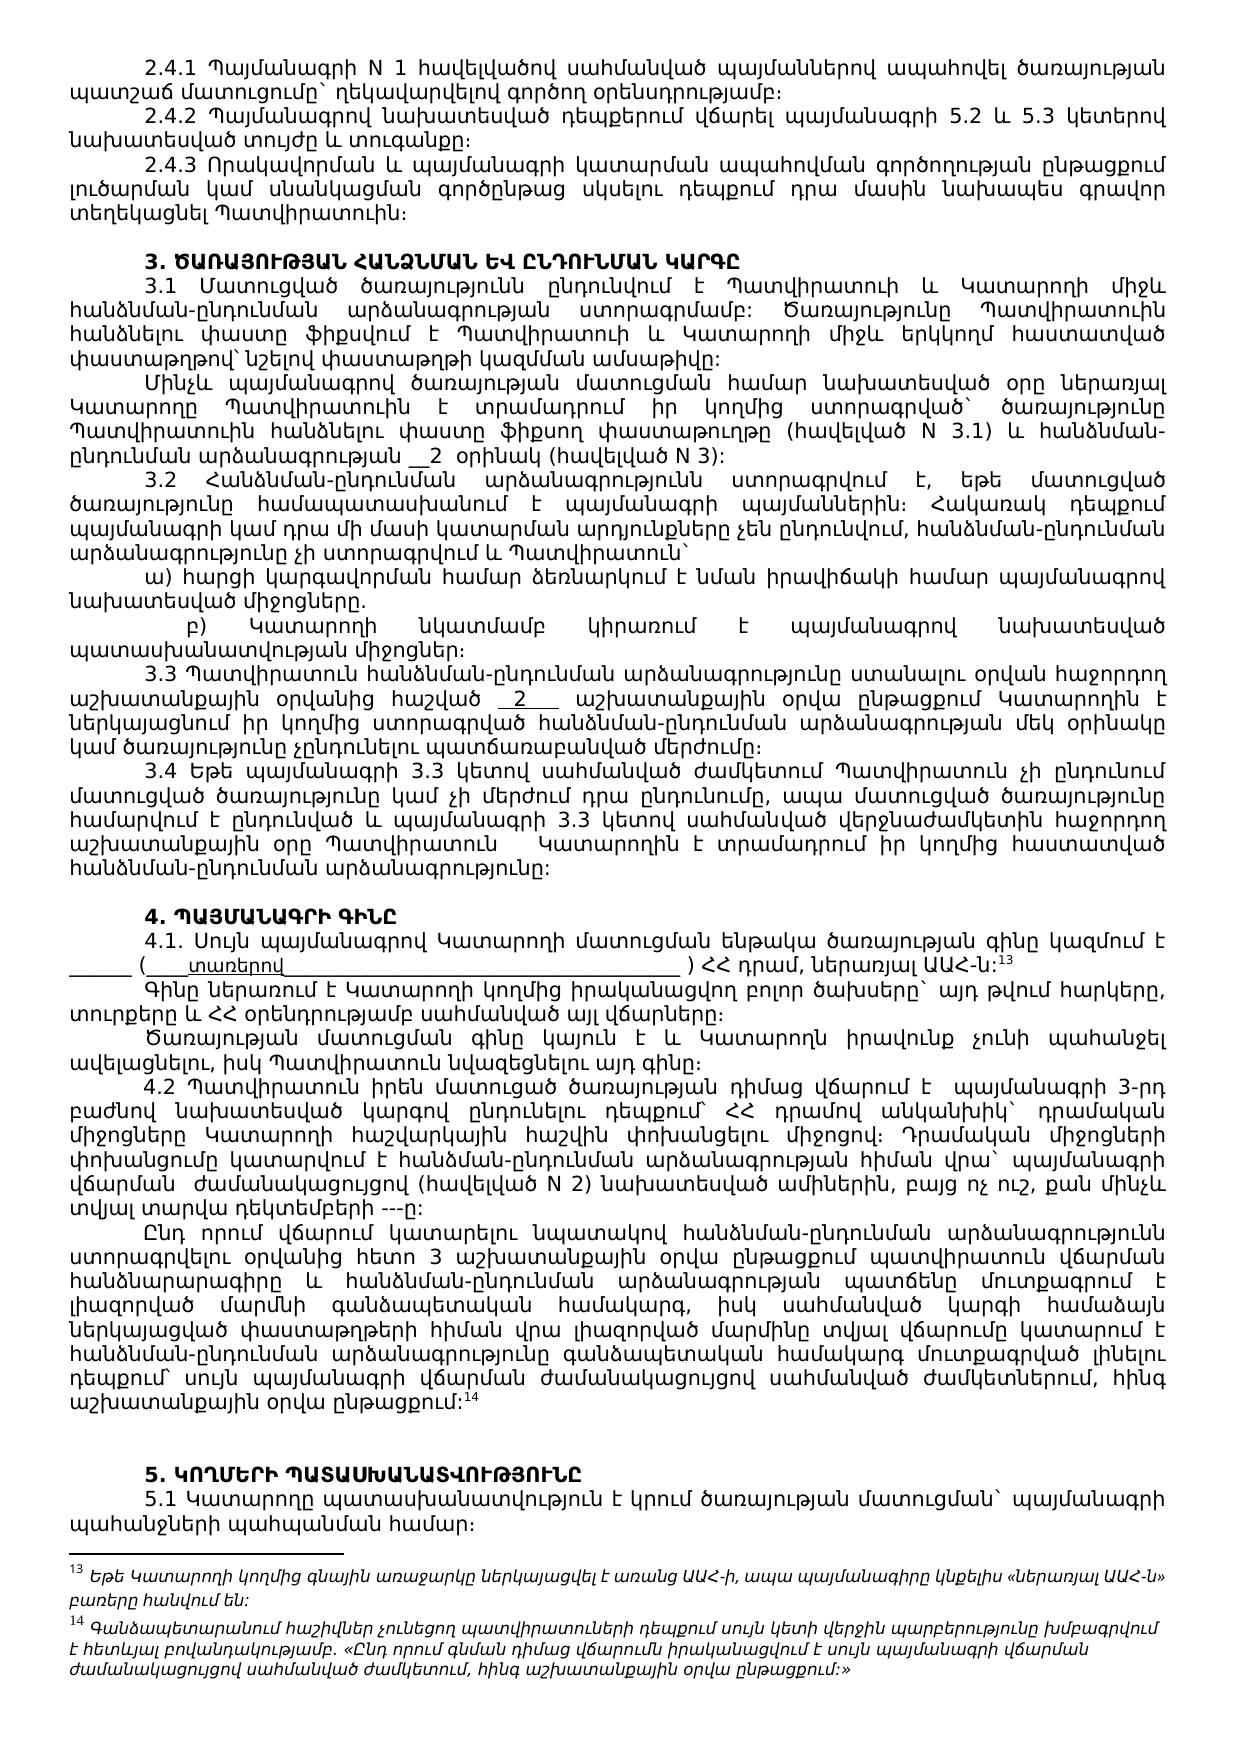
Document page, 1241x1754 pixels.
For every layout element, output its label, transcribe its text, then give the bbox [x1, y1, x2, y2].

text Մինչև պայմանագրով ծառայության մատուցման համար նախատեսված օրը ներառյալ Կատարողը Պատվիրատուին է տրամադրում իր կողմից ստորագրված` ծառայությունը Պատվիրատուին հանձնելու փաստը ֆիքսող փաստաթուղթը (հավելված N 3.1) և հանձնման-ընդունման արձանագրության __2 օրինակ (հավելված N 3): [69, 371, 1167, 468]
text 4.2 Պատվիրատուն իրեն մատուցած ծառայության դիմաց վճարում է պայմանագրի 3-րդ բաժնով նախատեսված կարգով ընդունելու դեպքում՝ ՀՀ դրամով անկանխիկ` դրամական միջոցները Կատարողի հաշվարկային հաշվին փոխանցելու միջոցով։ Դրամական միջոցների փոխանցումը կատարվում է հանձման-ընդունման արձանագրության հիման վրա` պայմանագրի վճարման ժամանակացույցով (հավելված N 2) նախատեսված ամիներին, բայց ոչ ուշ, քան մինչև տվյալ տարվա դեկտեմբերի ---ը: [69, 1075, 1167, 1221]
text 2.4.3 Որակավորման և պայմանագրի կատարման ապահովման գործողության ընթացքում լուծարման կամ սնանկացման գործընթաց սկսելու դեպքում դրա մասին նախապես գրավոր տեղեկացնել Պատվիրատուին։ [69, 153, 1167, 225]
text 3. ԾԱՌԱՅՈՒԹՅԱՆ ՀԱՆՁՆՄԱՆ ԵՎ ԸՆԴՈՒՆՄԱՆ ԿԱՐԳԸ [69, 250, 1167, 274]
text 2.4.2 Պայմանագրով նախատեսված դեպքերում վճարել պայմանագրի 5.2 և 5.3 կետերով նախատեսված տույժը և տուգանքը։ [69, 104, 1167, 153]
text 4. ՊԱՅՄԱՆԱԳՐԻ ԳԻՆԸ [69, 905, 1167, 929]
text 3.2 Հանձնման-ընդունման արձանագրությունն ստորագրվում է, եթե մատուցված ծառայությունը համապատասխանում է պայմանագրի պայմաններին։ Հակառակ դեպքում պայմանագրի կամ դրա մի մասի կատարման արդյունքները չեն ընդունվում, հանձնման-ընդունման արձանագրությունը չի ստորագրվում և Պատվիրատուն` [69, 468, 1167, 565]
text Ծառայության մատուցման գինը կայուն է և Կատարողն իրավունք չունի պահանջել ավելացնելու, իսկ Պատվիրատուն նվազեցնելու այդ գինը։ [69, 1026, 1167, 1075]
text ա) հարցի կարգավորման համար ձեռնարկում է նման իրավիճակի համար պայմանագրով նախատեսված միջոցները. [69, 565, 1167, 614]
text 3.4 Եթե պայմանագրի 3.3 կետով սահմանված ժամկետում Պատվիրատուն չի ընդունում մատուցված ծառայությունը կամ չի մերժում դրա ընդունումը, ապա մատուցված ծառայությունը համարվում է ընդունված և պայմանագրի 3.3 կետով սահմանված վերջնաժամկետին հաջորդող աշխատանքային օրը Պատվիրատուն Կատարողին է տրամադրում իր կողմից հաստատված հանձնման-ընդունման արձանագրությունը: [69, 759, 1167, 881]
text 2.4.1 Պայմանագրի N 1 հավելվածով սահմանված պայմաններով ապահովել ծառայության պատշաճ մատուցումը` ղեկավարվելով գործող օրենսդրությամբ։ [69, 56, 1167, 104]
text 4.1. Սույն պայմանագրով Կատարողի մատուցման ենթակա ծառայության գինը կազմում է ______ (____տառերով______________________________________ ) ՀՀ դրամ, ներառյալ ԱԱՀ-ն: [69, 929, 1167, 978]
text բ) Կատարողի նկատմամբ կիրառում է պայմանագրով նախատեսված պատասխանատվության միջոցներ։ [69, 614, 1167, 662]
text 3.3 Պատվիրատուն հանձնման-ընդունման արձանագրությունը ստանալու օրվան հաջորդող աշխատանքային օրվանից հաշված 2 աշխատանքային օրվա ընթացքում Կատարողին է ներկայացնում իր կողմից ստորագրված հանձնման-ընդունման արձանագրության մեկ օրինակը կամ ծառայությունը չընդունելու պատճառաբանված մերժումը։ [69, 662, 1167, 759]
text 3.1 Մատուցված ծառայությունն ընդունվում է Պատվիրատուի և Կատարողի միջև հանձնման-ընդունման արձանագրության ստորագրմամբ: Ծառայությունը Պատվիրատուին հանձնելու փաստը ֆիքսվում է Պատվիրատուի և Կատարողի միջև երկկողմ հաստատված փաստաթղթով՝ նշելով փաստաթղթի կազմման ամսաթիվը: [69, 274, 1167, 371]
text 5. ԿՈՂՄԵՐԻ ՊԱՏԱՍԽԱՆԱՏՎՈՒԹՅՈՒՆԸ [69, 1463, 1167, 1487]
text Գինը ներառում է Կատարողի կողմից իրականացվող բոլոր ծախսերը` այդ թվում հարկերը, տուրքերը և ՀՀ օրենդրությամբ սահմանված այլ վճարները։ [69, 978, 1167, 1026]
text 5.1 Կատարողը պատասխանատվություն է կրում ծառայության մատուցման` պայմանագրի պահանջների պահպանման համար։ [69, 1487, 1167, 1536]
text Ընդ որում վճարում կատարելու նպատակով հանձնման-ընդունման արձանագրությունն ստորագրվելու օրվանից հետո 3 աշխատանքային օրվա ընթացքում պատվիրատուն վճարման հանձնարարագիրը և հանձնման-ընդունման արձանագրության պատճենը մուտքագրում է լիազորված մարմնի գանձապետական համակարգ, իսկ սահմանված կարգի համաձայն ներկայացված փաստաթղթերի հիման վրա լիազորված մարմինը տվյալ վճարումը կատարում է հանձնման-ընդունման արձանագրությունը գանձապետական համակարգ մուտքագրված լինելու դեպքում՝ սույն պայմանագրի վճարման ժամանակացույցով սահմանված ժամկետներում, հինգ աշխատանքային օրվա ընթացքում: [69, 1221, 1167, 1415]
